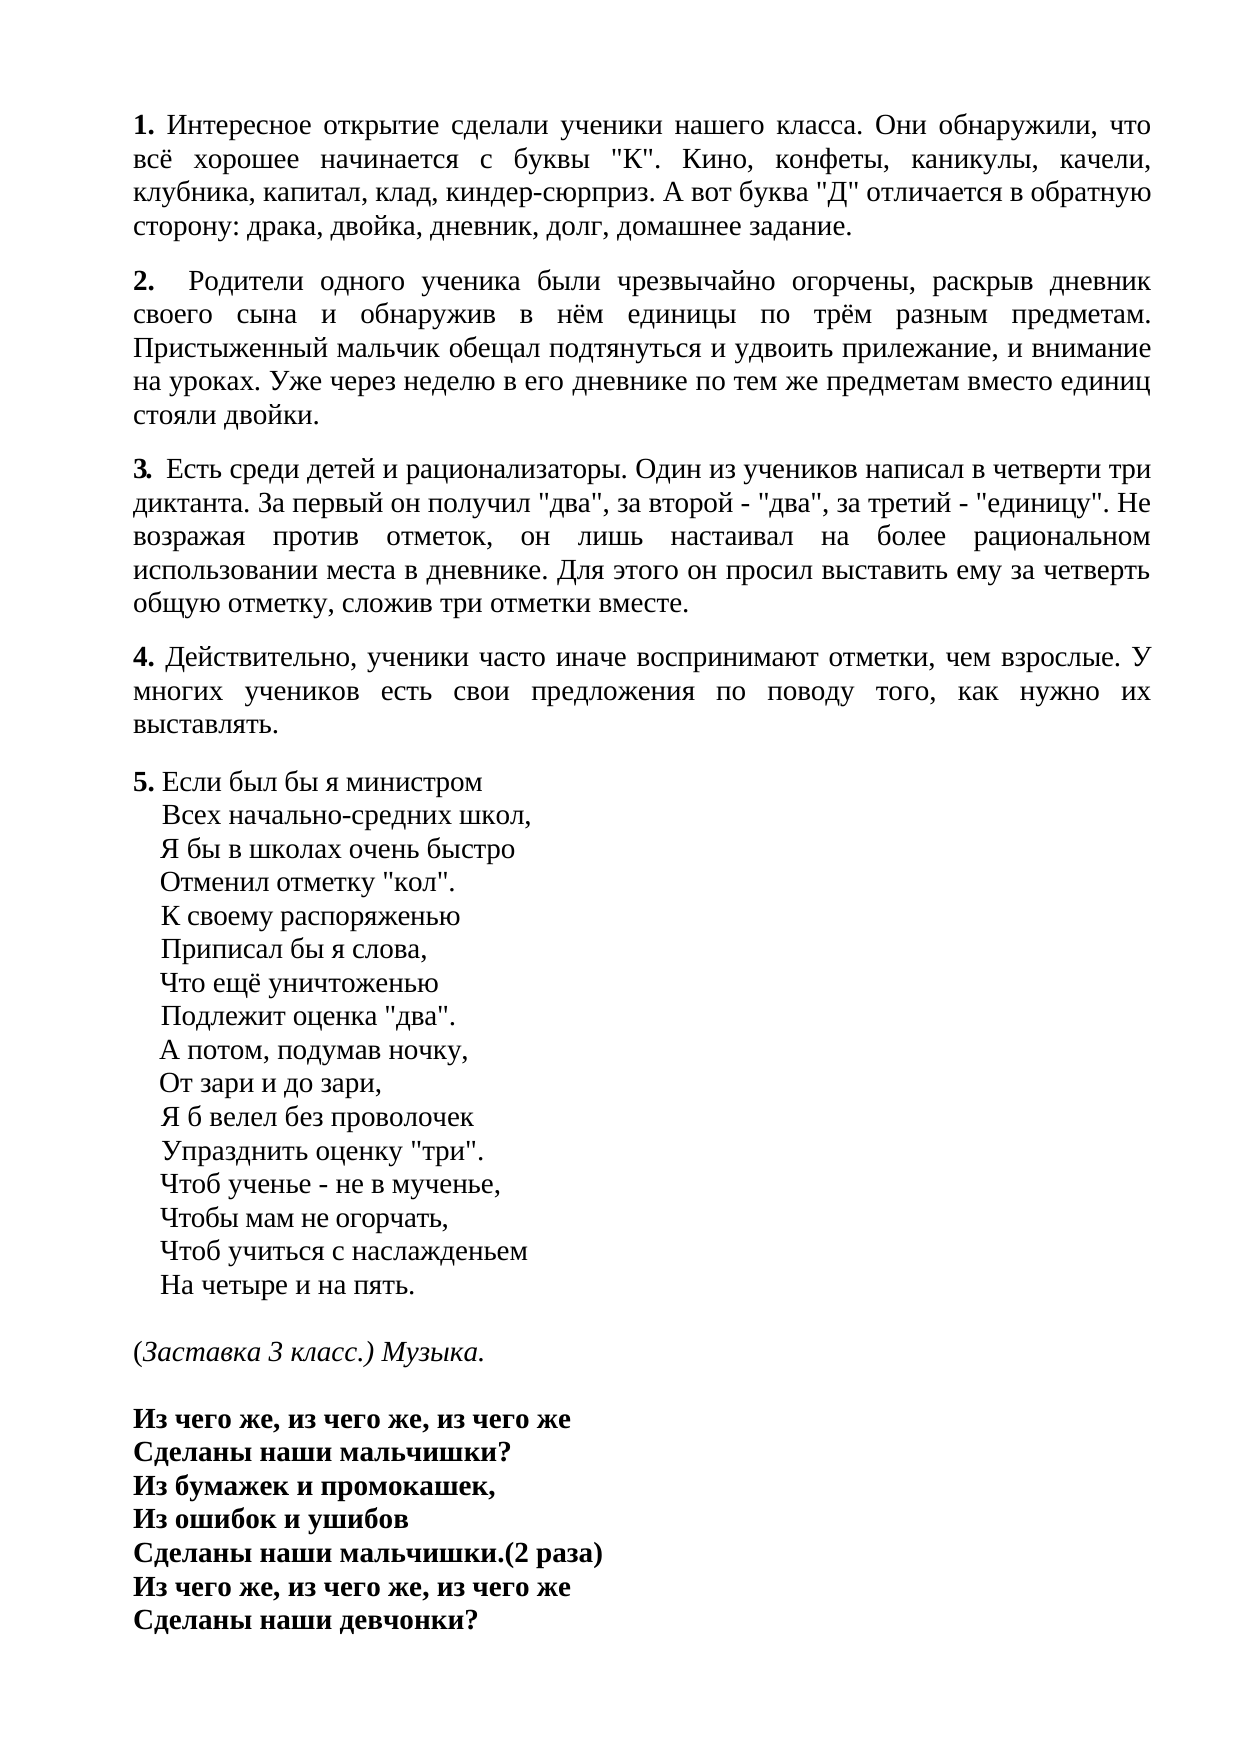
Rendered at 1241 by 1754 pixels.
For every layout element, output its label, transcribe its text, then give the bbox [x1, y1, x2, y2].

text 3. Есть среди детей и рационализаторы. Один из учеников написал в четверти три диктанта. За первый он получил "два", за второй - "два", за третий - "единицу". Не возражая против отметок, он лишь настаивал на более рациональном использовании места в дневнике. Для этого он просил выставить ему за четверть общую отметку, сложив три отметки вместе. [133, 451, 1152, 619]
text 4. Действительно, ученики часто иначе воспринимают отметки, чем взрослые. У многих учеников есть свои предложения по поводу того, как нужно их выставлять. [133, 639, 1152, 740]
text Из бумажек и промокашек, [133, 1468, 1152, 1502]
text Чтобы мам не огорчать, [136, 1200, 544, 1233]
text Приписал бы я слова, [135, 931, 506, 965]
text Я бы в школах очень быстро [153, 831, 1152, 864]
text Отменил отметку "кол". [152, 864, 1152, 898]
text 5. Если был бы я министром Всех начально-средних школ, [133, 764, 620, 831]
text Из чего же, из чего же, из чего же [133, 1401, 1152, 1434]
text Сделаны наши мальчишки.(2 раза) [133, 1535, 1152, 1569]
text 2. Родители одного ученика были чрезвычайно огорчены, раскрыв дневник своего сына и обнаружив в нём единицы по трём разным предметам. Пристыженный мальчик обещал подтянуться и удвоить прилежание, и внимание на уроках. Уже через неделю в его дневнике по тем же предметам вместо единиц стояли двойки. [133, 263, 1152, 430]
text От зари и до зари, [135, 1066, 506, 1099]
text Что ещё уничтоженью [152, 965, 1152, 998]
text Я б велел без проволочек [135, 1099, 506, 1133]
text Сделаны наши мальчишки? [133, 1434, 1152, 1468]
text 1. Интересное открытие сделали ученики нашего класса. Они обнаружили, что всё хорошее начинается с буквы "К". Кино, конфеты, каникулы, качели, клубника, капитал, клад, киндер-сюрприз. А вот буква "Д" отличается в обратную сторону: драка, двойка, дневник, долг, домашнее задание. [133, 107, 1152, 242]
text Упразднить оценку "три". [135, 1133, 506, 1166]
text Из чего же, из чего же, из чего же [133, 1569, 1152, 1602]
text Сделаны наши девчонки? [133, 1602, 1152, 1636]
text А потом, подумав ночку, [135, 1032, 506, 1066]
text Из ошибок и ушибов [133, 1502, 1152, 1535]
text (Заставка 3 класс.) Музыка. [133, 1334, 1152, 1367]
text Подлежит оценка "два". [153, 998, 1152, 1032]
text Чтоб ученье - не в мученье, [136, 1166, 544, 1200]
text Чтоб учиться с наслажденьем [136, 1233, 544, 1267]
text На четыре и на пять. [136, 1267, 544, 1300]
text К своему распоряженью [135, 898, 506, 931]
